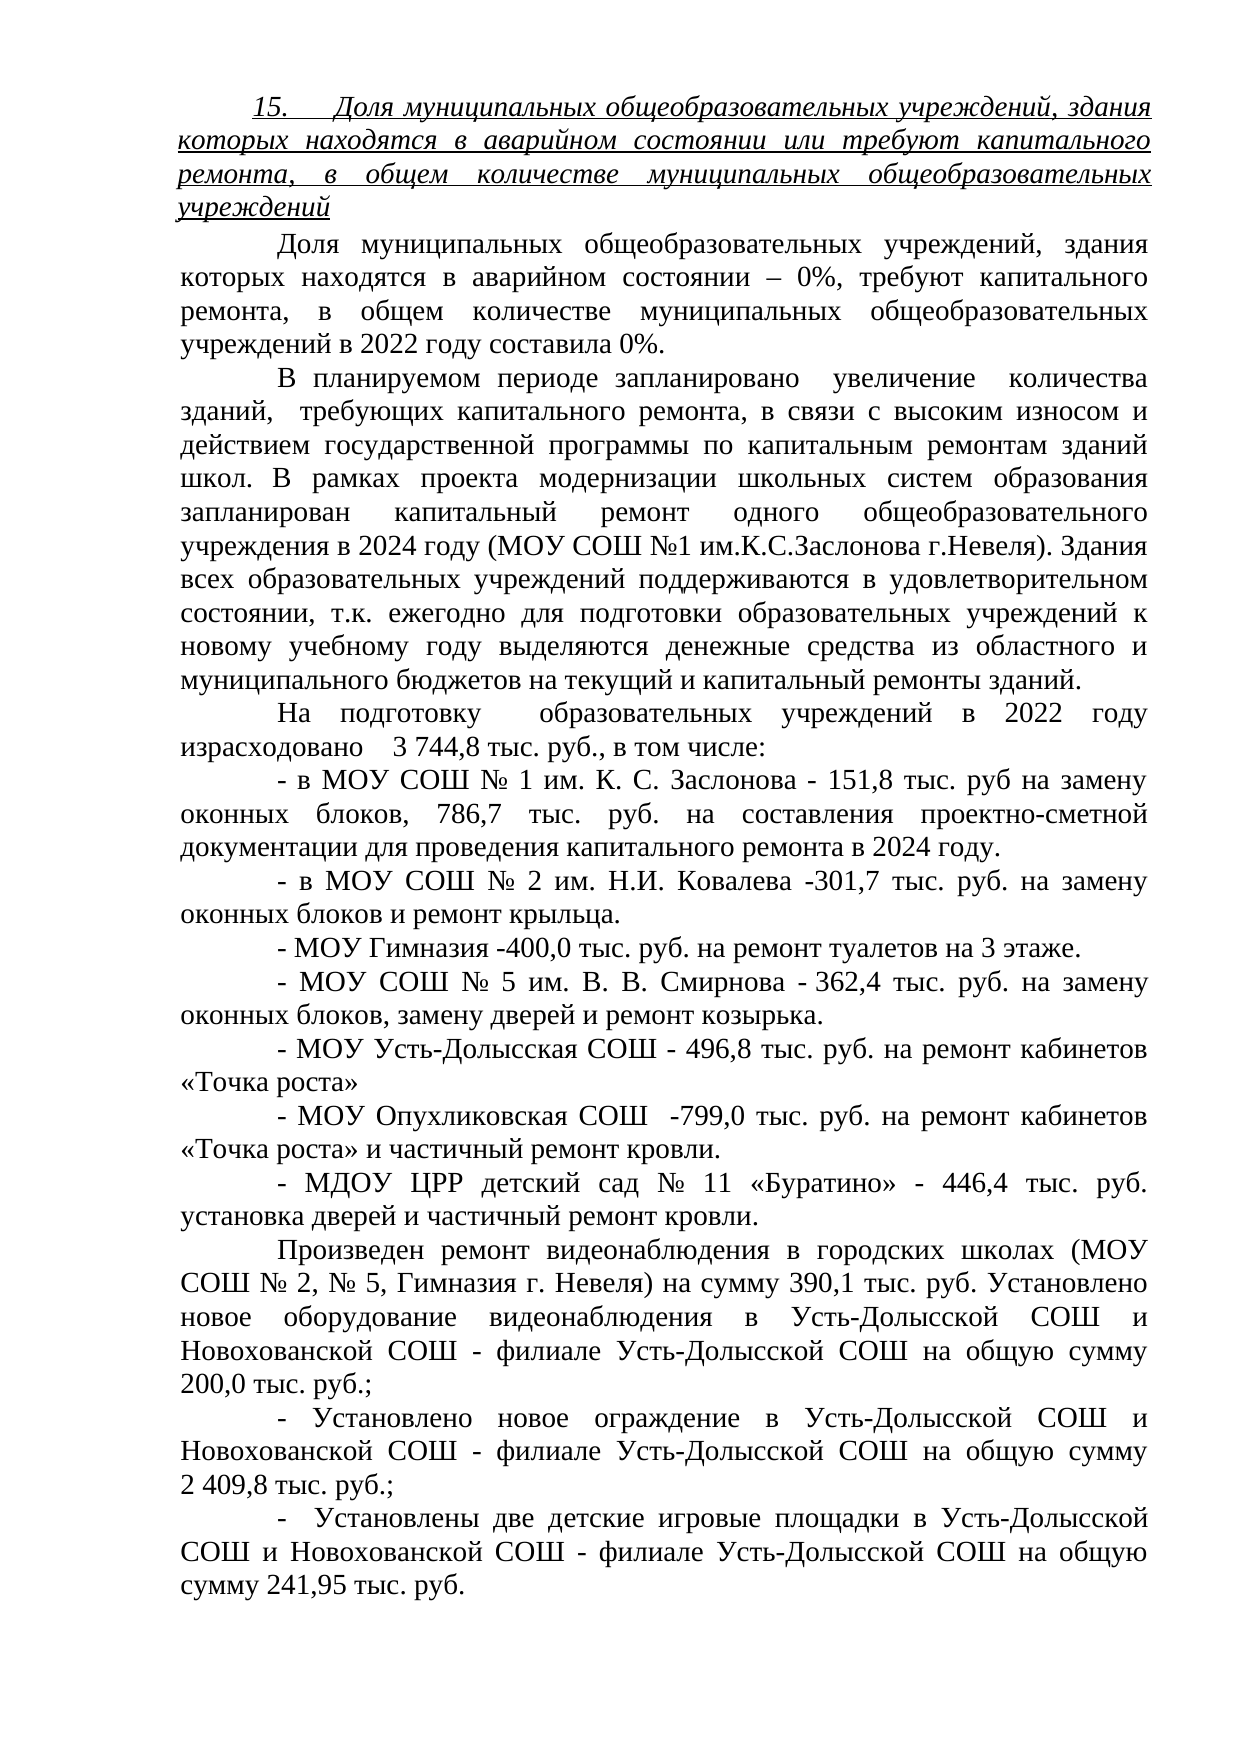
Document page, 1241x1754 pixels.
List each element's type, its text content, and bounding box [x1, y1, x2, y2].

list Доля муниципальных общеобразовательных учреждений, здания которых находятся в аварийном состоянии или требуют капитального ремонта, в общем количестве муниципальных общеобразовательных учреждений [177, 89, 1152, 185]
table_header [177, 223, 1152, 1633]
list Доля муниципальных общеобразовательных учреждений, здания которых находятся в аварийном состоянии или требуют капитального ремонта, в общем количестве муниципальных общеобразовательных учреждений [177, 186, 1152, 223]
